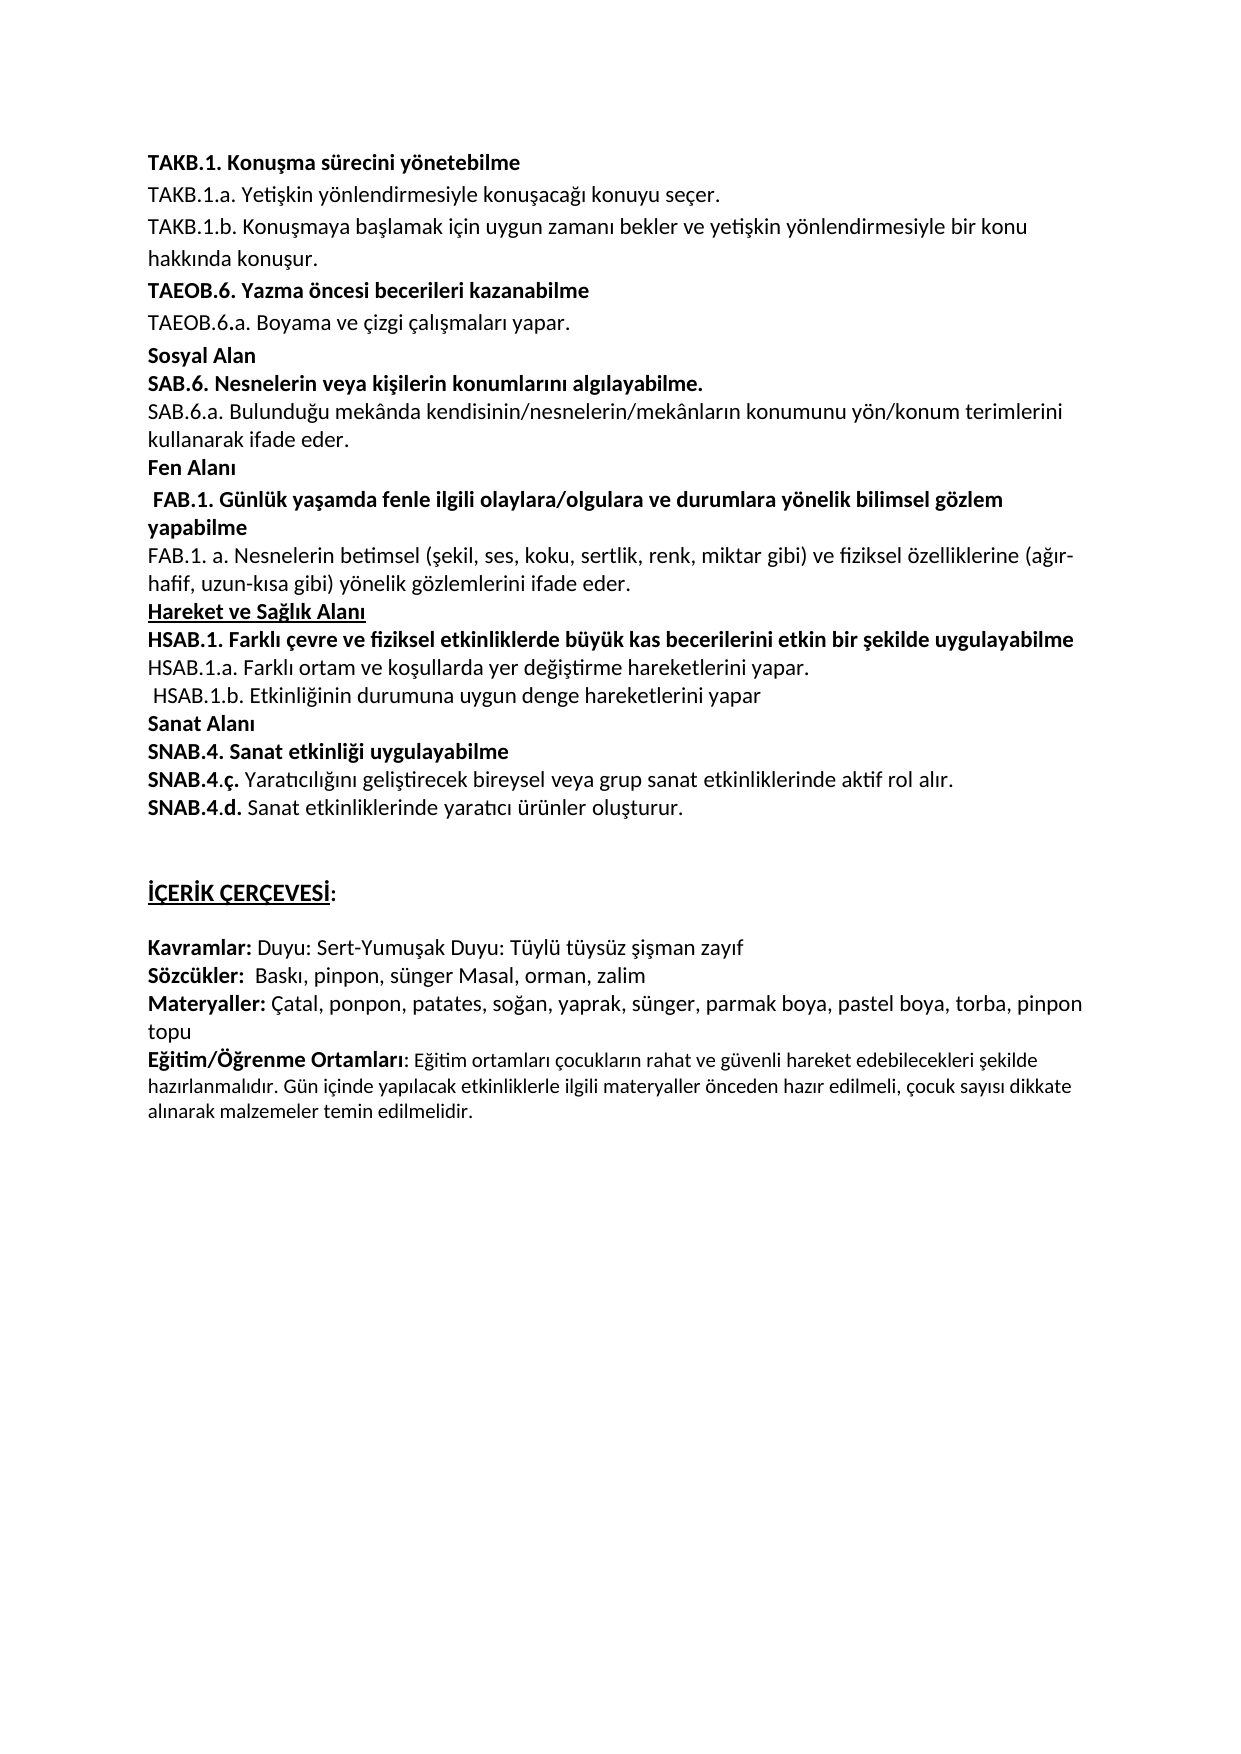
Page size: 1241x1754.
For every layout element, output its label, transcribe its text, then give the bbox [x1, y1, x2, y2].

text FAB.1. a. Nesnelerin betimsel (şekil, ses, koku, sertlik, renk, miktar gibi) ve fiziksel özelliklerine (ağır-hafif, uzun-kısa gibi) yönelik gözlemlerini ifade eder. [148, 541, 1093, 597]
text SAB.6.a. Bulunduğu mekânda kendisinin/nesnelerin/mekânların konumunu yön/konum terimlerini kullanarak ifade eder. [148, 397, 1093, 453]
text Eğitim/Öğrenme Ortamları: Eğitim ortamları çocukların rahat ve güvenli hareket edebilecekleri şekilde hazırlanmalıdır. Gün içinde yapılacak etkinliklerle ilgili materyaller önceden hazır edilmeli, çocuk sayısı dikkate alınarak malzemeler temin edilmelidir. [148, 1045, 1093, 1124]
text TAKB.1.b. Konuşmaya başlamak için uygun zamanı bekler ve yetişkin yönlendirmesiyle bir konu hakkında konuşur. [148, 212, 1093, 272]
text SNAB.4.d. Sanat etkinliklerinde yaratıcı ürünler oluşturur. [148, 793, 1093, 821]
text Hareket ve Sağlık Alanı [148, 597, 1093, 625]
text Kavramlar: Duyu: Sert-Yumuşak Duyu: Tüylü tüysüz şişman zayıf [148, 933, 1093, 961]
text HSAB.1.b. Etkinliğinin durumuna uygun denge hareketlerini yapar [148, 681, 1093, 709]
text Fen Alanı [148, 453, 1093, 481]
text TAEOB.6.a. Boyama ve çizgi çalışmaları yapar. [148, 308, 1093, 337]
text HSAB.1. Farklı çevre ve fiziksel etkinliklerde büyük kas becerilerini etkin bir şekilde uygulayabilme HSAB.1.a. Farklı ortam ve koşullarda yer değiştirme hareketlerini yapar. [148, 625, 1093, 681]
text Sanat Alanı [148, 709, 1093, 737]
text Sosyal Alan [148, 341, 1093, 369]
text SAB.6. Nesnelerin veya kişilerin konumlarını algılayabilme. [148, 369, 1093, 397]
text TAEOB.6. Yazma öncesi becerileri kazanabilme [148, 276, 1093, 304]
text SNAB.4.ç. Yaratıcılığını geliştirecek bireysel veya grup sanat etkinliklerinde aktif rol alır. [148, 765, 1093, 793]
text TAKB.1. Konuşma sürecini yönetebilme [148, 148, 1093, 176]
text TAKB.1.a. Yetişkin yönlendirmesiyle konuşacağı konuyu seçer. [148, 180, 1093, 208]
text Materyaller: Çatal, ponpon, patates, soğan, yaprak, sünger, parmak boya, pastel boya, torba, pinpon topu [148, 989, 1093, 1045]
text SNAB.4. Sanat etkinliği uygulayabilme [148, 737, 1093, 765]
text Sözcükler: Baskı, pinpon, sünger Masal, orman, zalim [148, 961, 1093, 989]
text FAB.1. Günlük yaşamda fenle ilgili olaylara/olgulara ve durumlara yönelik bilimsel gözlem yapabilme [148, 485, 1093, 541]
text İÇERİK ÇERÇEVESİ: [148, 877, 1093, 908]
